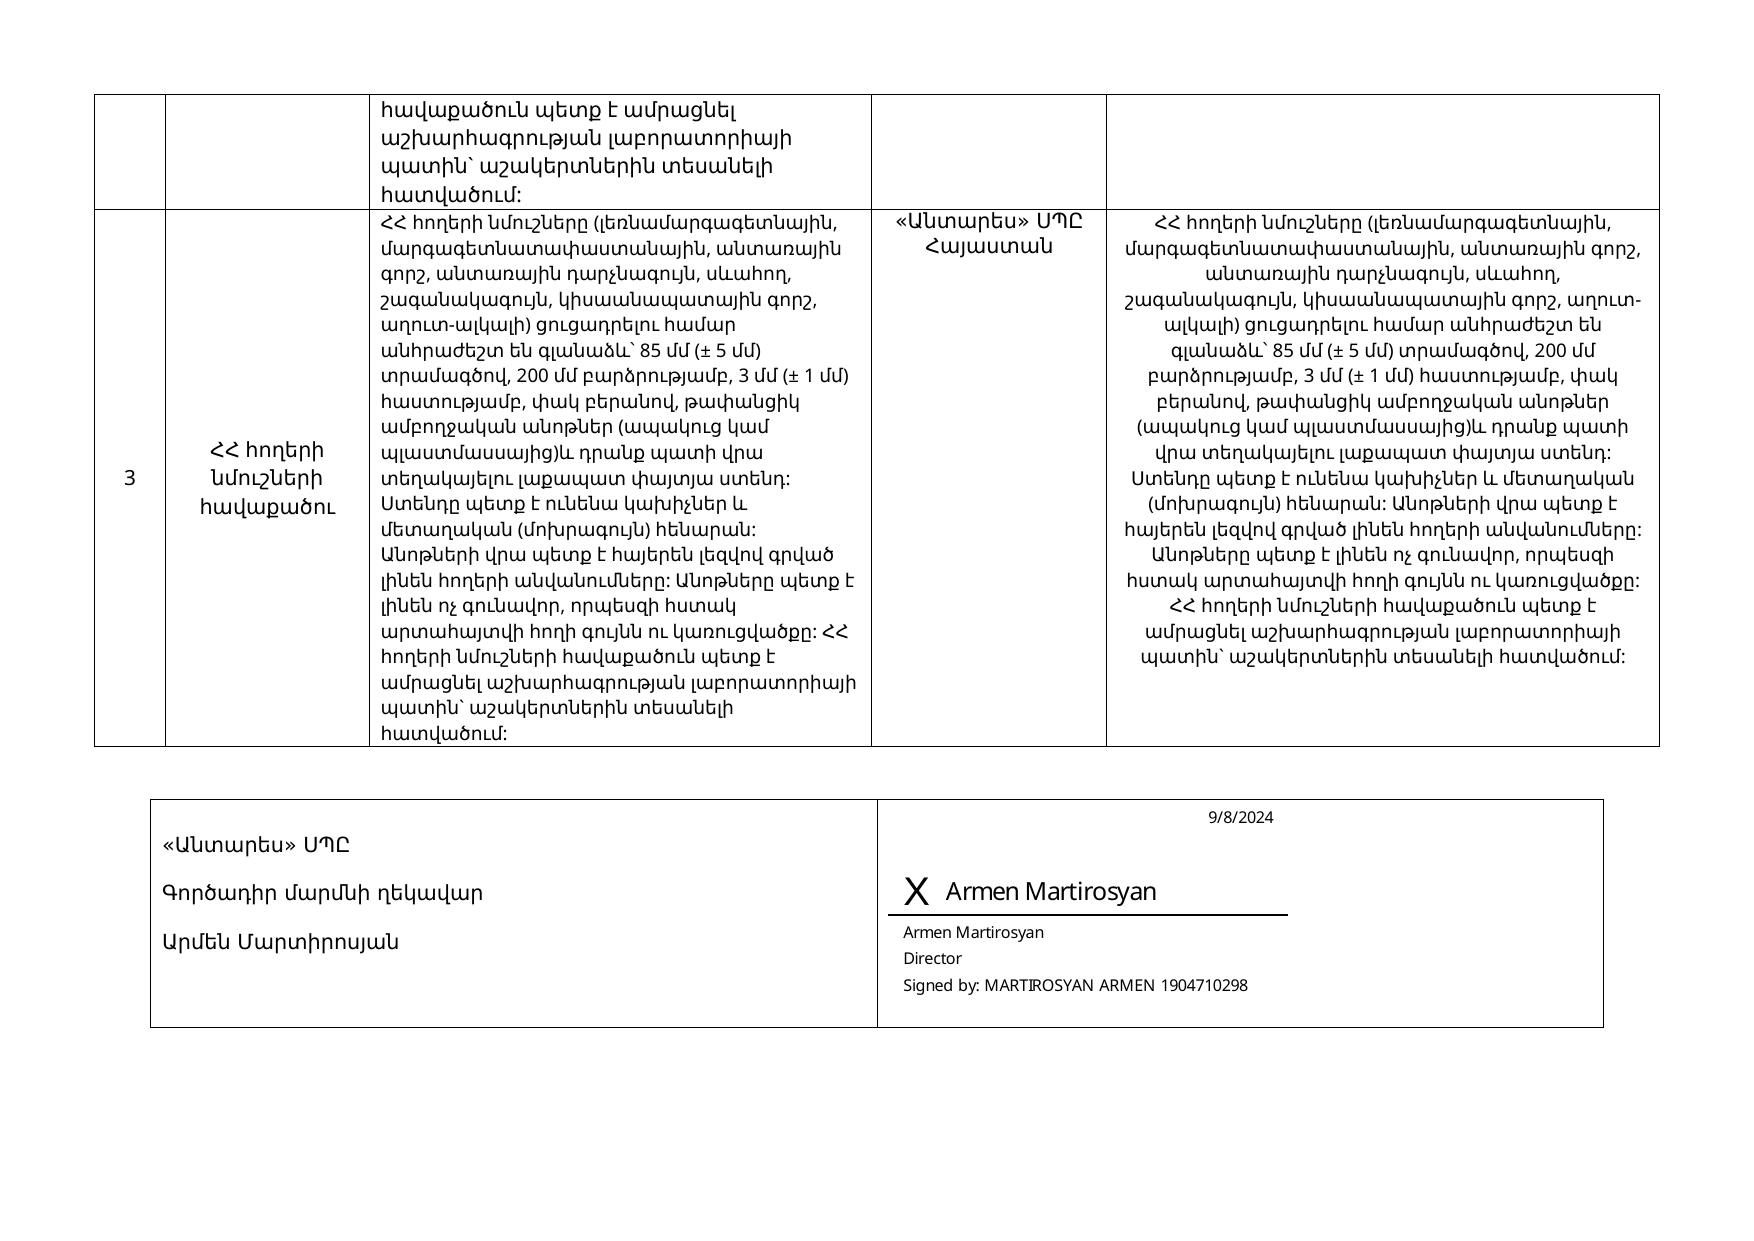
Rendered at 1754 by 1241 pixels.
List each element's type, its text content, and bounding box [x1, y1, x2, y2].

table_cell «Անտարես» ՍՊԸ Հայաստան [872, 210, 1106, 746]
table_cell 2 [95, 95, 165, 208]
table_cell ՀՀ հողերի նմուշները (լեռնամարգագետնային, մարգագետնատափաստանային, անտառային գորշ, անտառային դարչնագույն, սևահող, շագանակագույն, կիսաանապատային գորշ, աղուտ-ալկալի) ցուցադրելու համար անհրաժեշտ են գլանաձև՝ 85 մմ (± 5 մմ) տրամագծով, 200 մմ բարձրությամբ, 3 մմ (± 1 մմ) հաստությամբ, փակ բերանով, թափանցիկ ամբողջական անոթներ (ապակուց կամ պլաստմասսայից)և դրանք պատի վրա տեղակայելու լաքապատ փայտյա ստենդ: Ստենդը պետք է ունենա կախիչներ և մետաղական (մոխրագույն) հենարան: Անոթների վրա պետք է հայերեն լեզվով գրված լինեն հողերի անվանումները: Անոթները պետք է լինեն ոչ գունավոր, որպեսզի հստակ արտահայտվի հողի գույնն ու կառուցվածքը: ՀՀ հողերի նմուշների հավաքածուն պետք է ամրացնել աշխարհագրության լաբորատորիայի պատին` աշակերտներին տեսանելի հատվածում: [370, 210, 871, 746]
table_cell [370, 95, 871, 208]
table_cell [872, 95, 1106, 208]
table_cell 3 [95, 210, 165, 746]
table_header [878, 800, 1603, 1027]
table_cell ՀՀ հողերի նմուշները (լեռնամարգագետնային, մարգագետնատափաստանային, անտառային գորշ, անտառային դարչնագույն, սևահող, շագանակագույն, կիսաանապատային գորշ, աղուտ-ալկալի) ցուցադրելու համար անհրաժեշտ են գլանաձև՝ 85 մմ (± 5 մմ) տրամագծով, 200 մմ բարձրությամբ, 3 մմ (± 1 մմ) հաստությամբ, փակ բերանով, թափանցիկ ամբողջական անոթներ (ապակուց կամ պլաստմասսայից)և դրանք պատի վրա տեղակայելու լաքապատ փայտյա ստենդ: Ստենդը պետք է ունենա կախիչներ և մետաղական (մոխրագույն) հենարան: Անոթների վրա պետք է հայերեն լեզվով գրված լինեն հողերի անվանումները: Անոթները պետք է լինեն ոչ գունավոր, որպեսզի հստակ արտահայտվի հողի գույնն ու կառուցվածքը: ՀՀ հողերի նմուշների հավաքածուն պետք է ամրացնել աշխարհագրության լաբորատորիայի պատին` աշակերտներին տեսանելի հատվածում: [1107, 210, 1659, 746]
table_header «Անտարես» ՍՊԸ Գործադիր մարմնի ղեկավար Արմեն Մարտիրոսյան [151, 800, 877, 1027]
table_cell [1107, 95, 1659, 208]
table_cell ՀՀ հողերի նմուշների հավաքածու [166, 210, 369, 746]
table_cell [166, 95, 369, 208]
